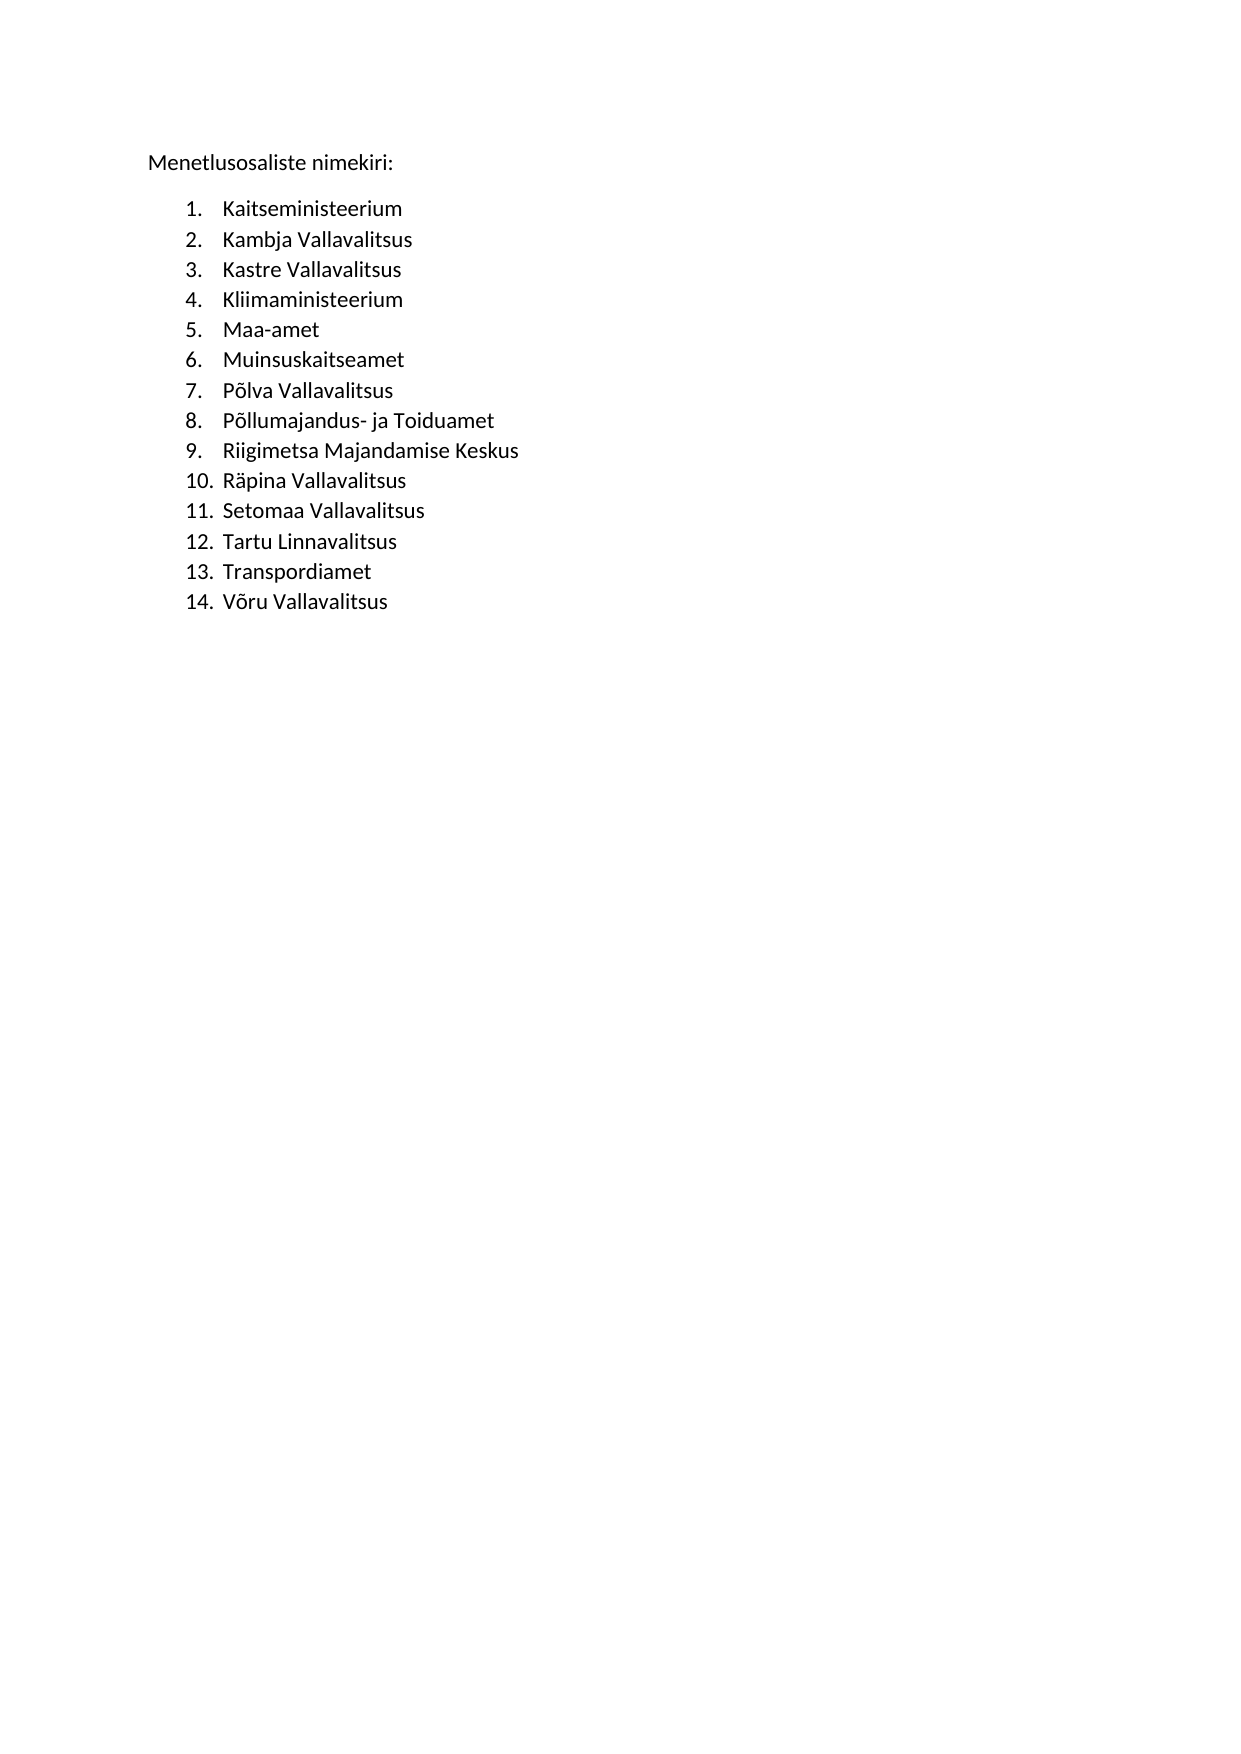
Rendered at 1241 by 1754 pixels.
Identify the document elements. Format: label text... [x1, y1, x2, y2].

list Muinsuskaitseamet [185, 346, 1093, 373]
list Setomaa Vallavalitsus [185, 497, 1093, 524]
list Võru Vallavalitsus [185, 587, 1093, 615]
list Transpordiamet [185, 557, 1093, 585]
list Põlva Vallavalitsus [185, 376, 1093, 404]
list Maa-amet [185, 315, 1093, 343]
list Põllumajandus- ja Toiduamet [185, 406, 1093, 434]
list Kliimaministeerium [185, 285, 1093, 313]
text Menetlusosaliste nimekiri: [148, 148, 1093, 176]
list Kambja Vallavalitsus [185, 225, 1093, 253]
list Räpina Vallavalitsus [185, 466, 1093, 494]
list Kastre Vallavalitsus [185, 255, 1093, 283]
list Kaitseministeerium [185, 194, 1093, 222]
list Riigimetsa Majandamise Keskus [185, 436, 1093, 464]
list Tartu Linnavalitsus [185, 527, 1093, 555]
